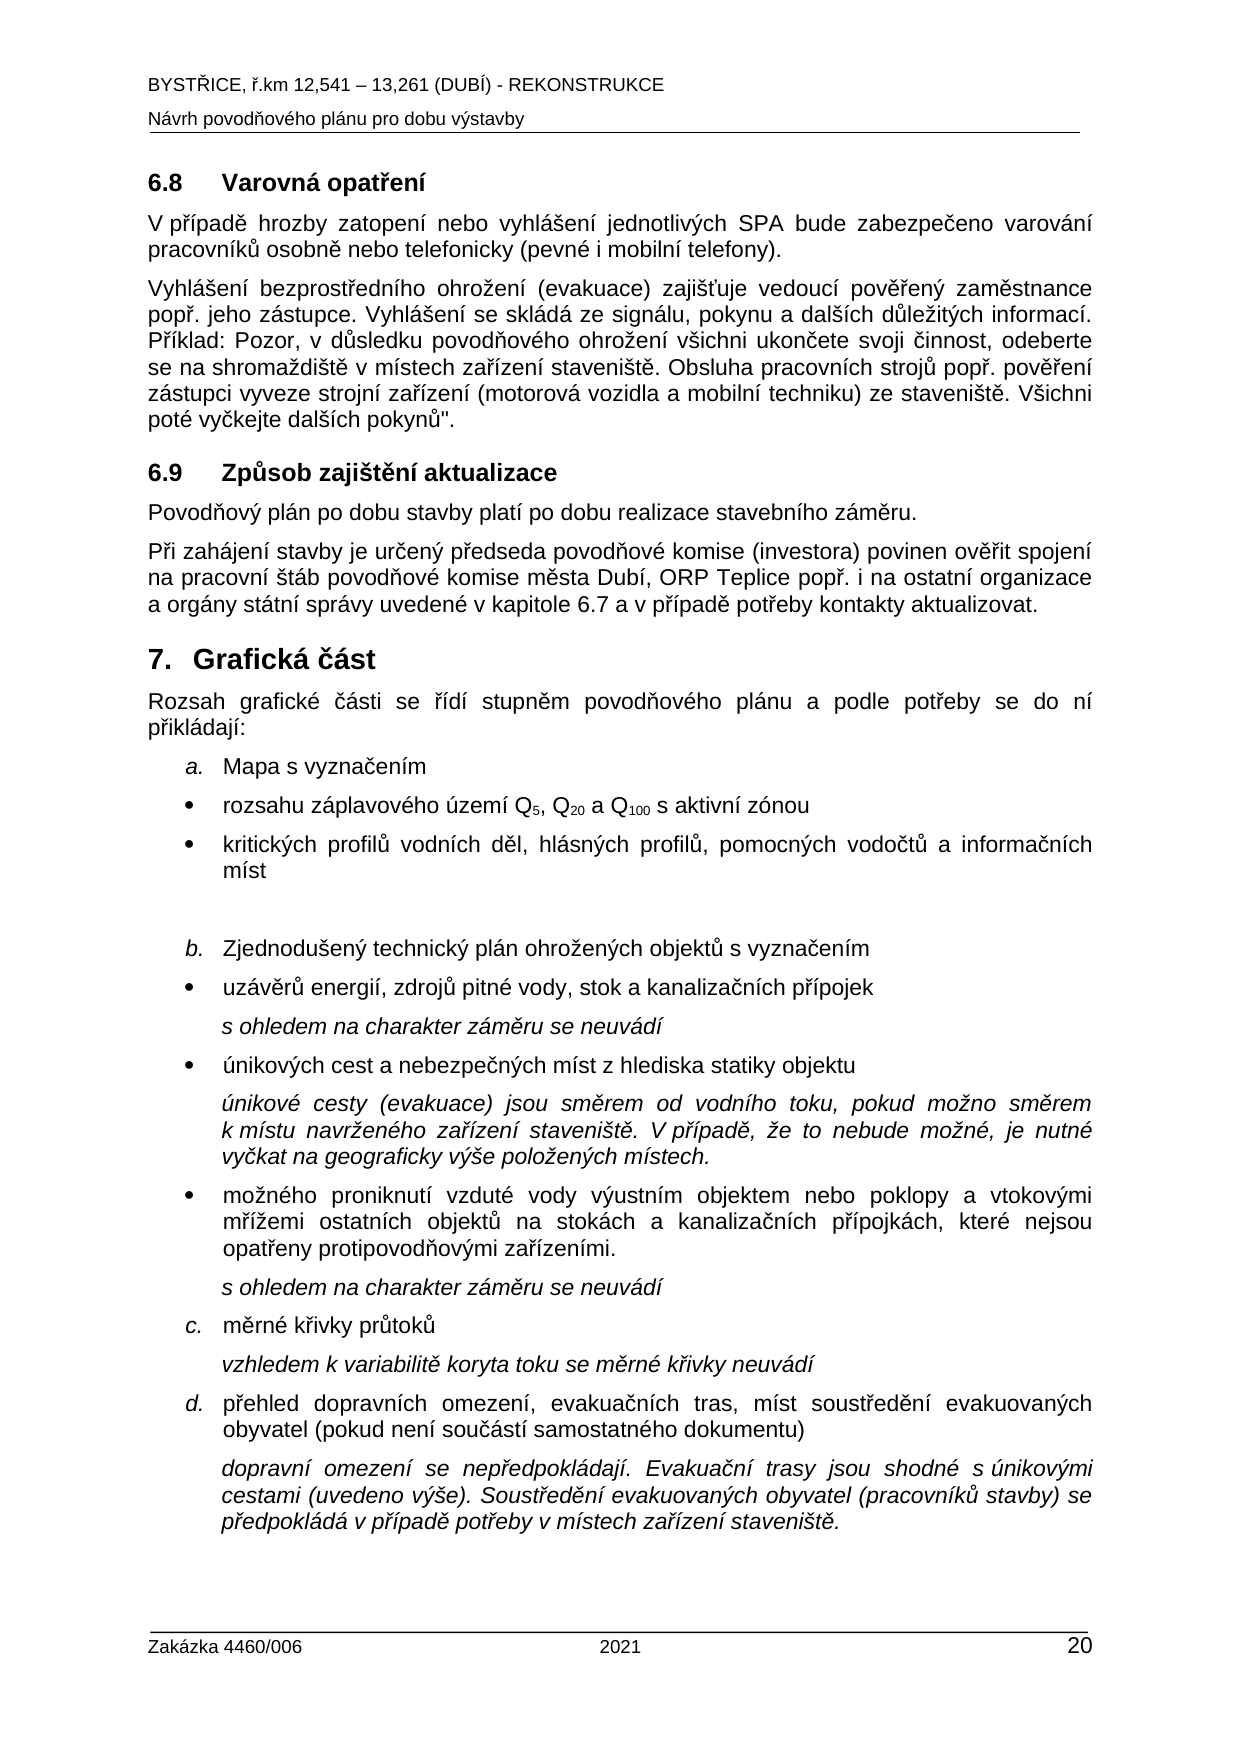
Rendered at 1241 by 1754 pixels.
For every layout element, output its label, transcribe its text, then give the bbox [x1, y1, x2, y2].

list přehled dopravních omezení, evakuačních tras, míst soustředění evakuovaných obyvatel (pokud není součástí samostatného dokumentu) [185, 1390, 1093, 1443]
subtitle Grafická část [148, 642, 1093, 676]
list Zjednodušený technický plán ohrožených objektů s vyznačením [185, 935, 1093, 961]
list uzávěrů energií, zdrojů pitné vody, stok a kanalizačních přípojek [185, 974, 1093, 1000]
text Při zahájení stavby je určený předseda povodňové komise (investora) povinen ověřit spojení na pracovní štáb povodňové komise města Dubí, ORP Teplice popř. i na ostatní organizace a orgány státní správy uvedené v kapitole 0 a v případě potřeby kontakty aktualizovat. [148, 538, 1093, 617]
list rozsahu záplavového území Q5, Q20 a Q100 s aktivní zónou [185, 792, 1093, 818]
text únikové cesty (evakuace) jsou směrem od vodního toku, pokud možno směrem k místu navrženého zařízení staveniště. V případě, že to nebude možné, je nutné vyčkat na geograficky výše položených místech. [221, 1090, 1093, 1169]
list možného proniknutí vzduté vody výustním objektem nebo poklopy a vtokovými mřížemi ostatních objektů na stokách a kanalizačních přípojkách, které nejsou opatřeny protipovodňovými zařízeními. [185, 1182, 1093, 1261]
list měrné křivky průtoků [185, 1312, 1093, 1339]
list kritických profilů vodních děl, hlásných profilů, pomocných vodočtů a informačních míst [185, 831, 1093, 884]
text s ohledem na charakter záměru se neuvádí [221, 1273, 1093, 1300]
text vzhledem k variabilitě koryta toku se měrné křivky neuvádí [221, 1351, 1093, 1378]
text dopravní omezení se nepředpokládají. Evakuační trasy jsou shodné s únikovými cestami (uvedeno výše). Soustředění evakuovaných obyvatel (pracovníků stavby) se předpokládá v případě potřeby v místech zařízení staveniště. [221, 1455, 1093, 1534]
subtitle Varovná opatření [148, 168, 1093, 197]
text Vyhlášení bezprostředního ohrožení (evakuace) zajišťuje vedoucí pověřený zaměstnance popř. jeho zástupce. Vyhlášení se skládá ze signálu, pokynu a dalších důležitých informací. Příklad: Pozor, v důsledku povodňového ohrožení všichni ukončete svoji činnost, odeberte se na shromaždiště v místech zařízení staveniště. Obsluha pracovních strojů popř. pověření zástupci vyveze strojní zařízení (motorová vozidla a mobilní techniku) ze staveniště. Všichni poté vyčkejte dalších pokynů". [148, 275, 1093, 433]
subtitle Způsob zajištění aktualizace [148, 458, 1093, 487]
text s ohledem na charakter záměru se neuvádí [221, 1013, 1093, 1039]
list únikových cest a nebezpečných míst z hlediska statiky objektu [185, 1052, 1093, 1078]
text Rozsah grafické části se řídí stupněm povodňového plánu a podle potřeby se do ní přikládají: [148, 688, 1093, 741]
list Mapa s vyznačením [185, 753, 1093, 779]
text Povodňový plán po dobu stavby platí po dobu realizace stavebního záměru. [148, 499, 1093, 525]
text V případě hrozby zatopení nebo vyhlášení jednotlivých SPA bude zabezpečeno varování pracovníků osobně nebo telefonicky (pevné i mobilní telefony). [148, 209, 1093, 262]
